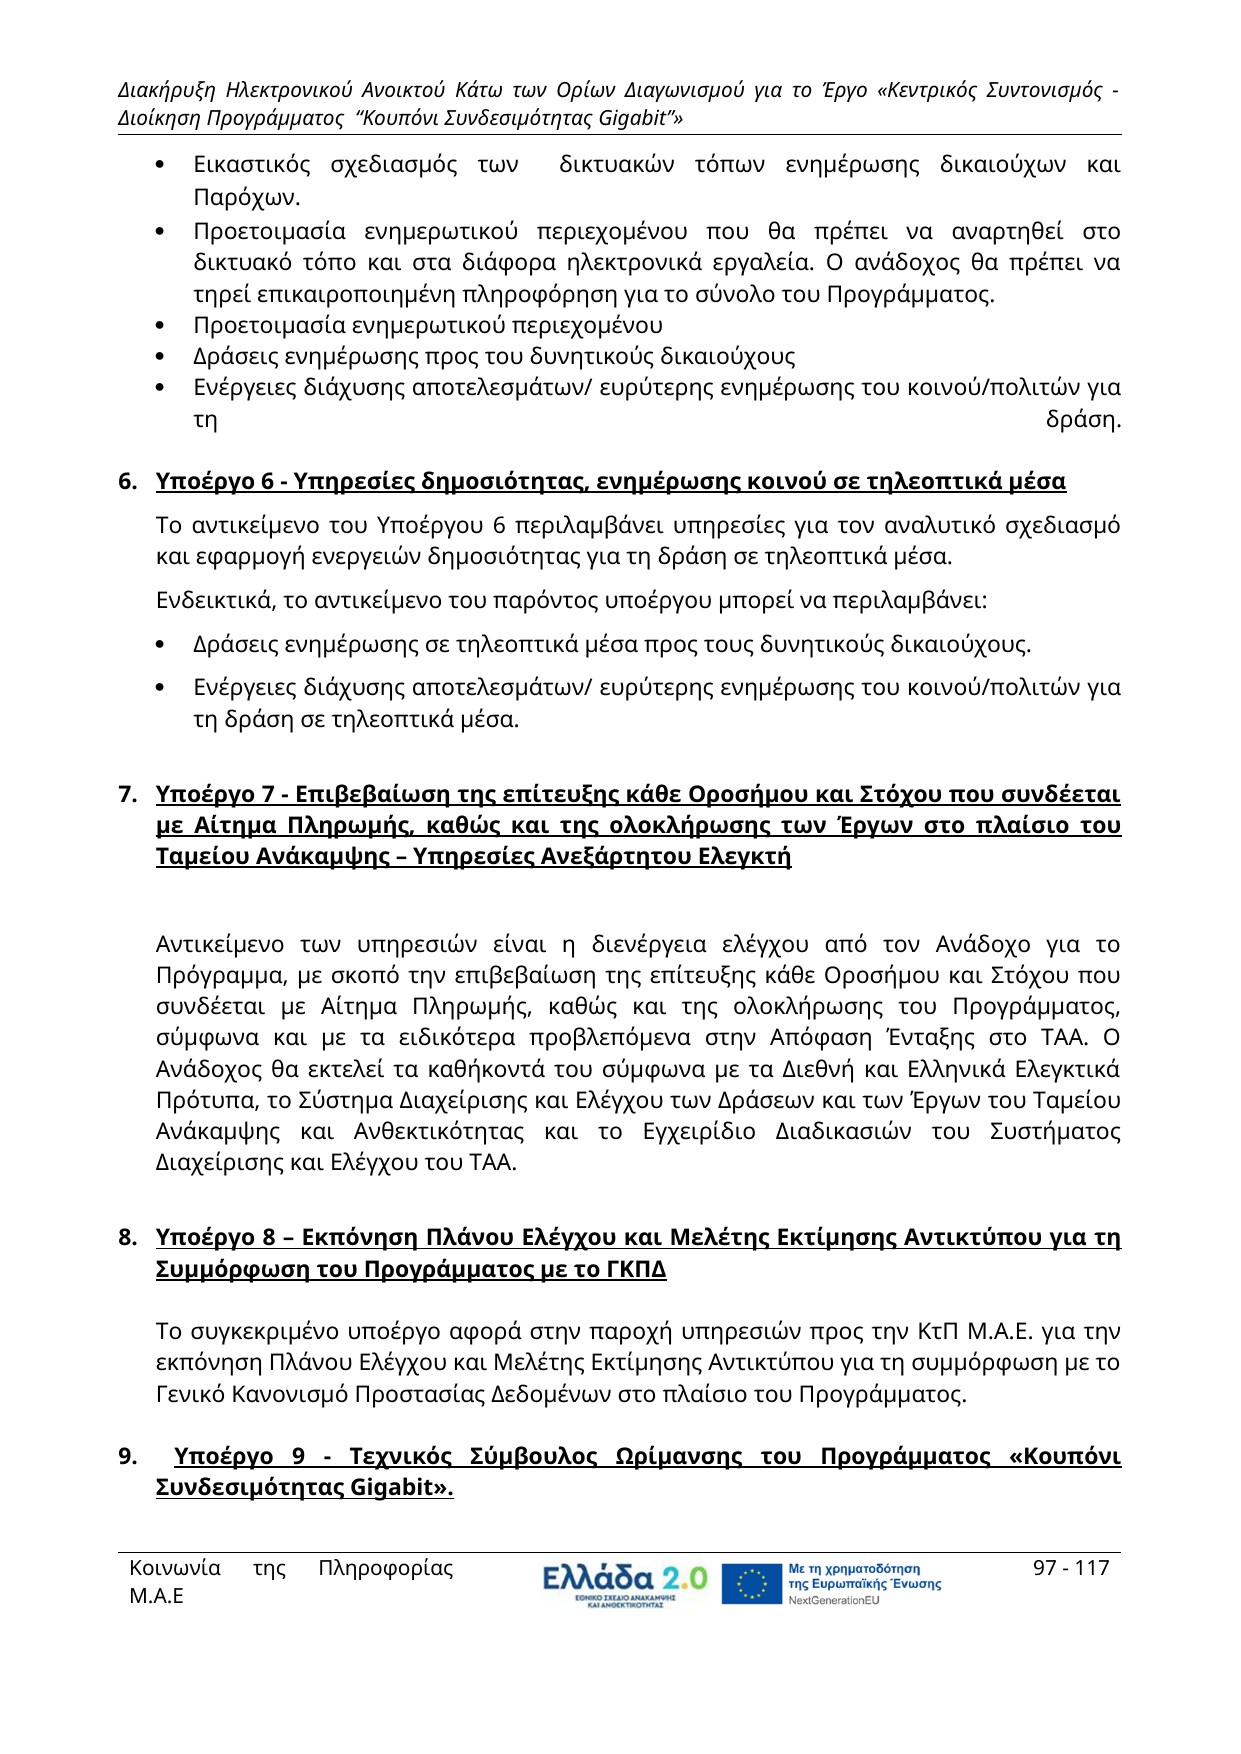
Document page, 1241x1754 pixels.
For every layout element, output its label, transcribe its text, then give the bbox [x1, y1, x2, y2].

text Το αντικείμενο του Υποέργου 6 περιλαμβάνει υπηρεσίες για τον αναλυτικό σχεδιασμό και εφαρμογή ενεργειών δημοσιότητας για τη δράση σε τηλεοπτικά μέσα. [156, 509, 1122, 571]
list Ενέργειες διάχυσης αποτελεσμάτων/ ευρύτερης ενημέρωσης του κοινού/πολιτών για τη δράση σε τηλεοπτικά μέσα. [156, 671, 1122, 734]
list Το συγκεκριμένο υποέργο αφορά στην παροχή υπηρεσιών προς την ΚτΠ Μ.Α.Ε. για την εκπόνηση Πλάνου Ελέγχου και Μελέτης Εκτίμησης Αντικτύπου για τη συμμόρφωση με το Γενικό Κανονισμό Προστασίας Δεδομένων στο πλαίσιο του Προγράμματος. [156, 1315, 1122, 1409]
text Αντικείμενο των υπηρεσιών είναι η διενέργεια ελέγχου από τον Ανάδοχο για το Πρόγραμμα, με σκοπό την επιβεβαίωση της επίτευξης κάθε Οροσήμου και Στόχου που συνδέεται με Αίτημα Πληρωμής, καθώς και της ολοκλήρωσης του Προγράμματος, σύμφωνα και με τα ειδικότερα προβλεπόμενα στην Απόφαση Ένταξης στο ΤΑΑ. Ο Ανάδοχος θα εκτελεί τα καθήκοντά του σύμφωνα με τα Διεθνή και Ελληνικά Ελεγκτικά Πρότυπα, το Σύστημα Διαχείρισης και Ελέγχου των Δράσεων και των Έργων του Ταμείου Ανάκαμψης και Ανθεκτικότητας και το Εγχειρίδιο Διαδικασιών του Συστήματος Διαχείρισης και Ελέγχου του ΤΑΑ. [156, 927, 1122, 1177]
list Υποέργο 7 - Επιβεβαίωση της επίτευξης κάθε Οροσήμου και Στόχου που συνδέεται με Αίτημα Πληρωμής, καθώς και της ολοκλήρωσης των Έργων στο πλαίσιο του Ταμείου Ανάκαμψης – Υπηρεσίες Ανεξάρτητου Ελεγκτή [118, 777, 1122, 871]
list Δράσεις ενημέρωσης προς του δυνητικούς δικαιούχους [156, 340, 1122, 371]
text Ενδεικτικά, το αντικείμενο του παρόντος υποέργου μπορεί να περιλαμβάνει: [156, 584, 1122, 615]
list Προετοιμασία ενημερωτικού περιεχομένου που θα πρέπει να αναρτηθεί στο δικτυακό τόπο και στα διάφορα ηλεκτρονικά εργαλεία. Ο ανάδοχος θα πρέπει να τηρεί επικαιροποιημένη πληροφόρηση για το σύνολο του Προγράμματος. [156, 215, 1122, 309]
list Προετοιμασία ενημερωτικού περιεχομένου [156, 309, 1122, 340]
list Υποέργο 6 - Υπηρεσίες δημοσιότητας, ενημέρωσης κοινού σε τηλεοπτικά μέσα [118, 465, 1122, 496]
list Εικαστικός σχεδιασμός των δικτυακών τόπων ενημέρωσης δικαιούχων και Παρόχων. [156, 147, 1122, 212]
list Δράσεις ενημέρωσης σε τηλεοπτικά μέσα προς τους δυνητικούς δικαιούχους. [156, 627, 1122, 659]
list Υποέργο 8 – Εκπόνηση Πλάνου Ελέγχου και Μελέτης Εκτίμησης Αντικτύπου για τη Συμμόρφωση του Προγράμματος με το ΓΚΠΔ [118, 1221, 1122, 1284]
list Υποέργο 9 - Τεχνικός Σύμβουλος Ωρίμανσης του Προγράμματος «Κουπόνι Συνδεσιμότητας Gigabit». [118, 1440, 1122, 1502]
list Ενέργειες διάχυσης αποτελεσμάτων/ ευρύτερης ενημέρωσης του κοινού/πολιτών για τη δράση. [156, 371, 1122, 465]
picture [541, 1557, 948, 1609]
